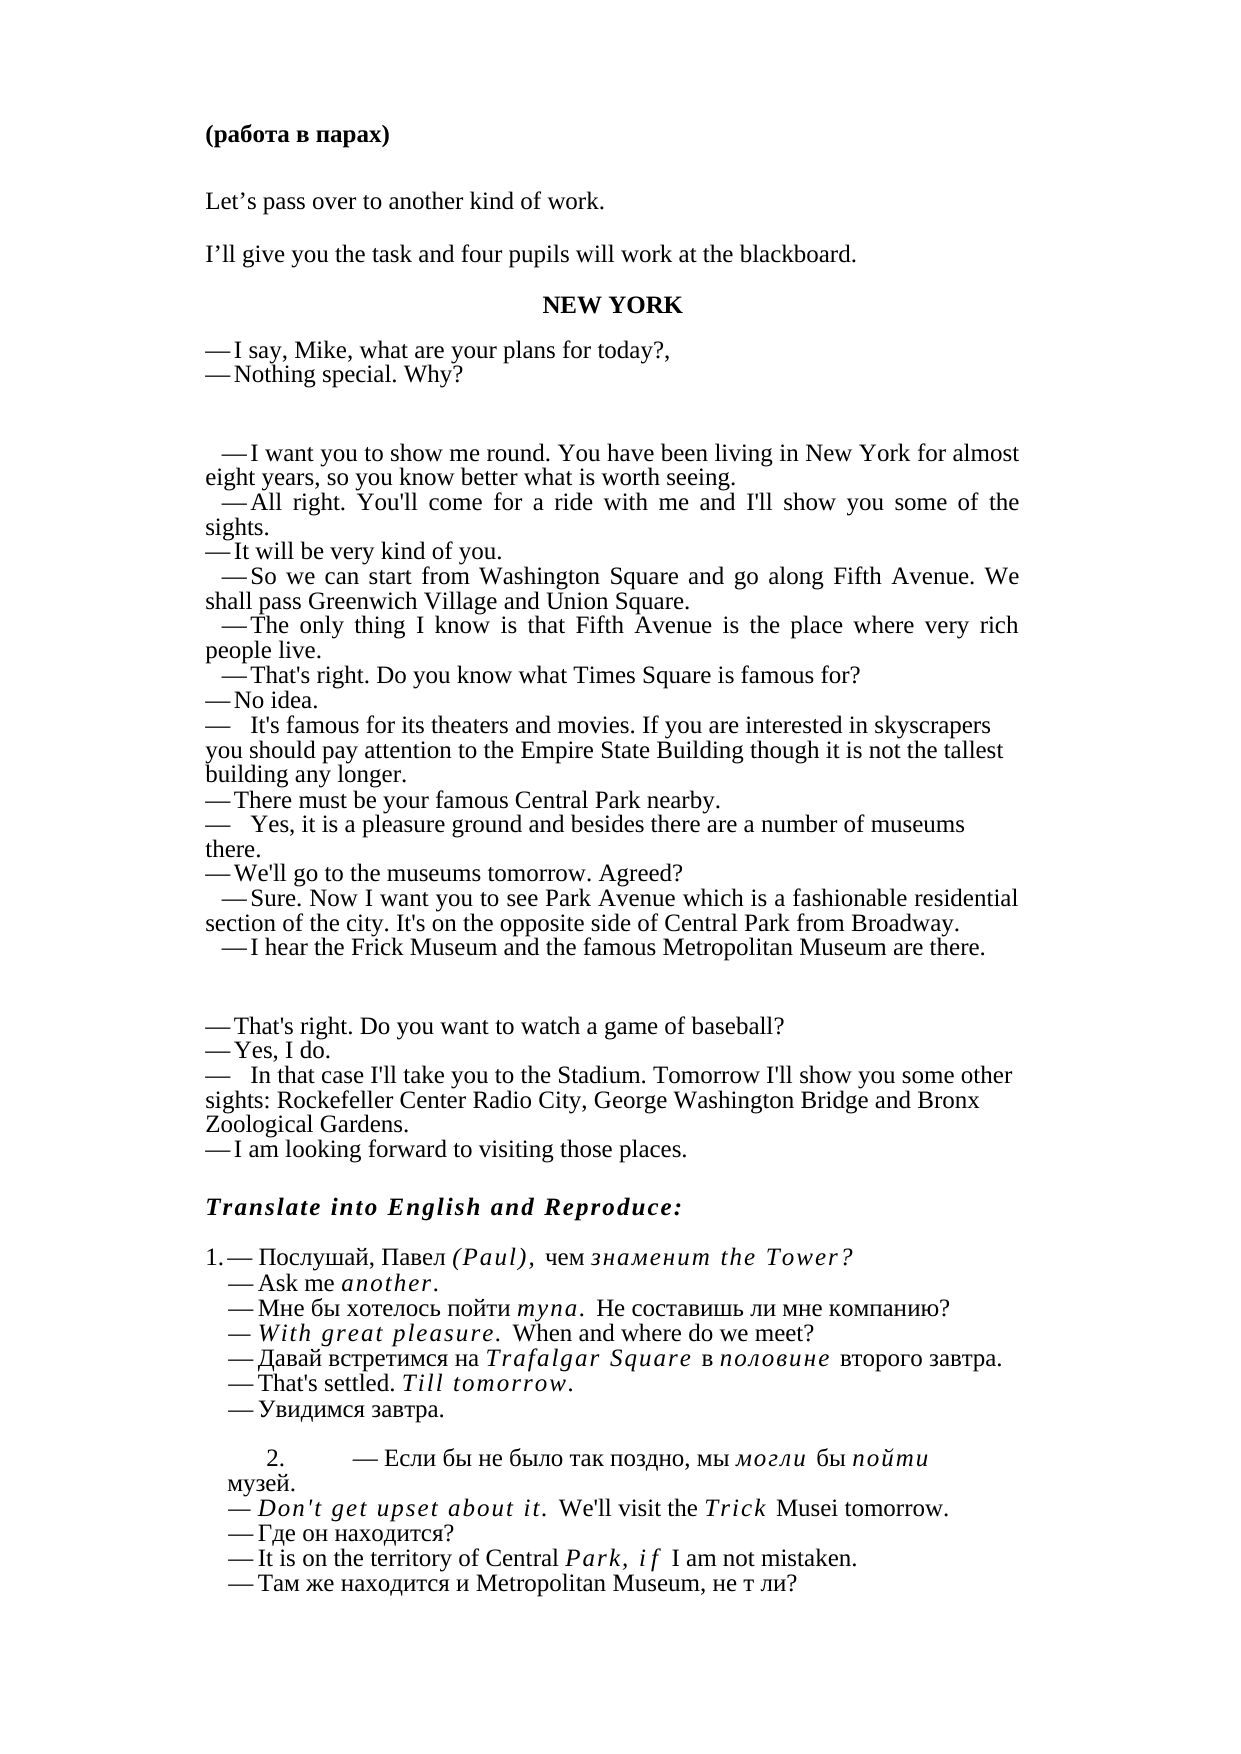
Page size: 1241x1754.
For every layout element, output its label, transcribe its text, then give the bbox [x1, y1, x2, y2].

list With great pleasure. When and where do we meet? [228, 1322, 1020, 1347]
text 2. — Если бы не было так поздно, мы могли бы пойти музей. [227, 1447, 1020, 1497]
list Sure. Now I want you to see Park Avenue which is a fashionable residential section of the city. It's on the opposite side of Central Park from Broadway. [205, 887, 1020, 936]
list Yes, I do. [205, 1039, 1020, 1063]
list All right. You'll come for a ride with me and I'll show you some of the sights. [205, 491, 1020, 540]
text — In that case I'll take you to the Stadium. Tomorrow I'll show you some other sights: Rockefeller Center Radio City, George Washington Bridge and Bronx Zoological Gardens. [205, 1064, 1020, 1137]
text — Yes, it is a pleasure ground and besides there are a number of museums there. [205, 813, 1020, 862]
list Ask me another. [228, 1272, 1020, 1297]
list Там же находится и Metropolitan Museum, не т ли? [228, 1572, 1020, 1597]
text Translate into English and Reproduce: [205, 1192, 1020, 1221]
list That's settled. Till tomorrow. [228, 1372, 1020, 1397]
list Увидимся завтра. [228, 1397, 1020, 1422]
text — It's famous for its theaters and movies. If you are interested in skyscrapers you should pay attention to the Empire State Building though it is not the tallest building any longer. [205, 714, 1020, 787]
text — No idea. [205, 689, 1020, 713]
list Don't get upset about it. We'll visit the Trick Musei tomorrow. [228, 1497, 1020, 1522]
list It is on the territory of Central Park, if I am not mistaken. [228, 1547, 1020, 1572]
text — We'll go to the museums tomorrow. Agreed? [205, 862, 1020, 887]
text 1. — Послушай, Павел (Paul), чем знаменит the Tower? [205, 1246, 1020, 1271]
list Давай встретимся на Trafalgar Square в половине второго завтра. [228, 1347, 1020, 1372]
list That's right. Do you know what Times Square is famous for? [205, 663, 1020, 688]
list I want you to show me round. You have been living in New York for almost eight years, so you know better what is worth seeing. [205, 442, 1020, 491]
list I say, Mike, what are your plans for today?, [205, 339, 1020, 363]
text Let’s pass over to another kind of work. [205, 186, 1020, 214]
text (работа в парах) [205, 118, 1020, 149]
text I’ll give you the task and four pupils will work at the blackboard. [205, 239, 1020, 268]
list So we can start from Washington Square and go along Fifth Avenue. We shall pass Greenwich Village and Union Square. [205, 565, 1020, 614]
text — It will be very kind of you. [205, 540, 1020, 564]
list I hear the Frick Museum and the famous Metropolitan Museum are there. [205, 936, 1020, 961]
list Nothing special. Why? [205, 363, 1020, 388]
list Где он находится? [228, 1522, 1020, 1547]
list The only thing I know is that Fifth Avenue is the place where very rich people live. [205, 614, 1020, 663]
text NEW YORK [205, 293, 1020, 318]
text — There must be your famous Central Park nearby. [205, 789, 1020, 813]
text — I am looking forward to visiting those places. [205, 1138, 1020, 1162]
list That's right. Do you want to watch a game of baseball? [205, 1014, 1020, 1039]
list Мне бы хотелось пойти тупа. Не составишь ли мне компанию? [228, 1297, 1020, 1322]
